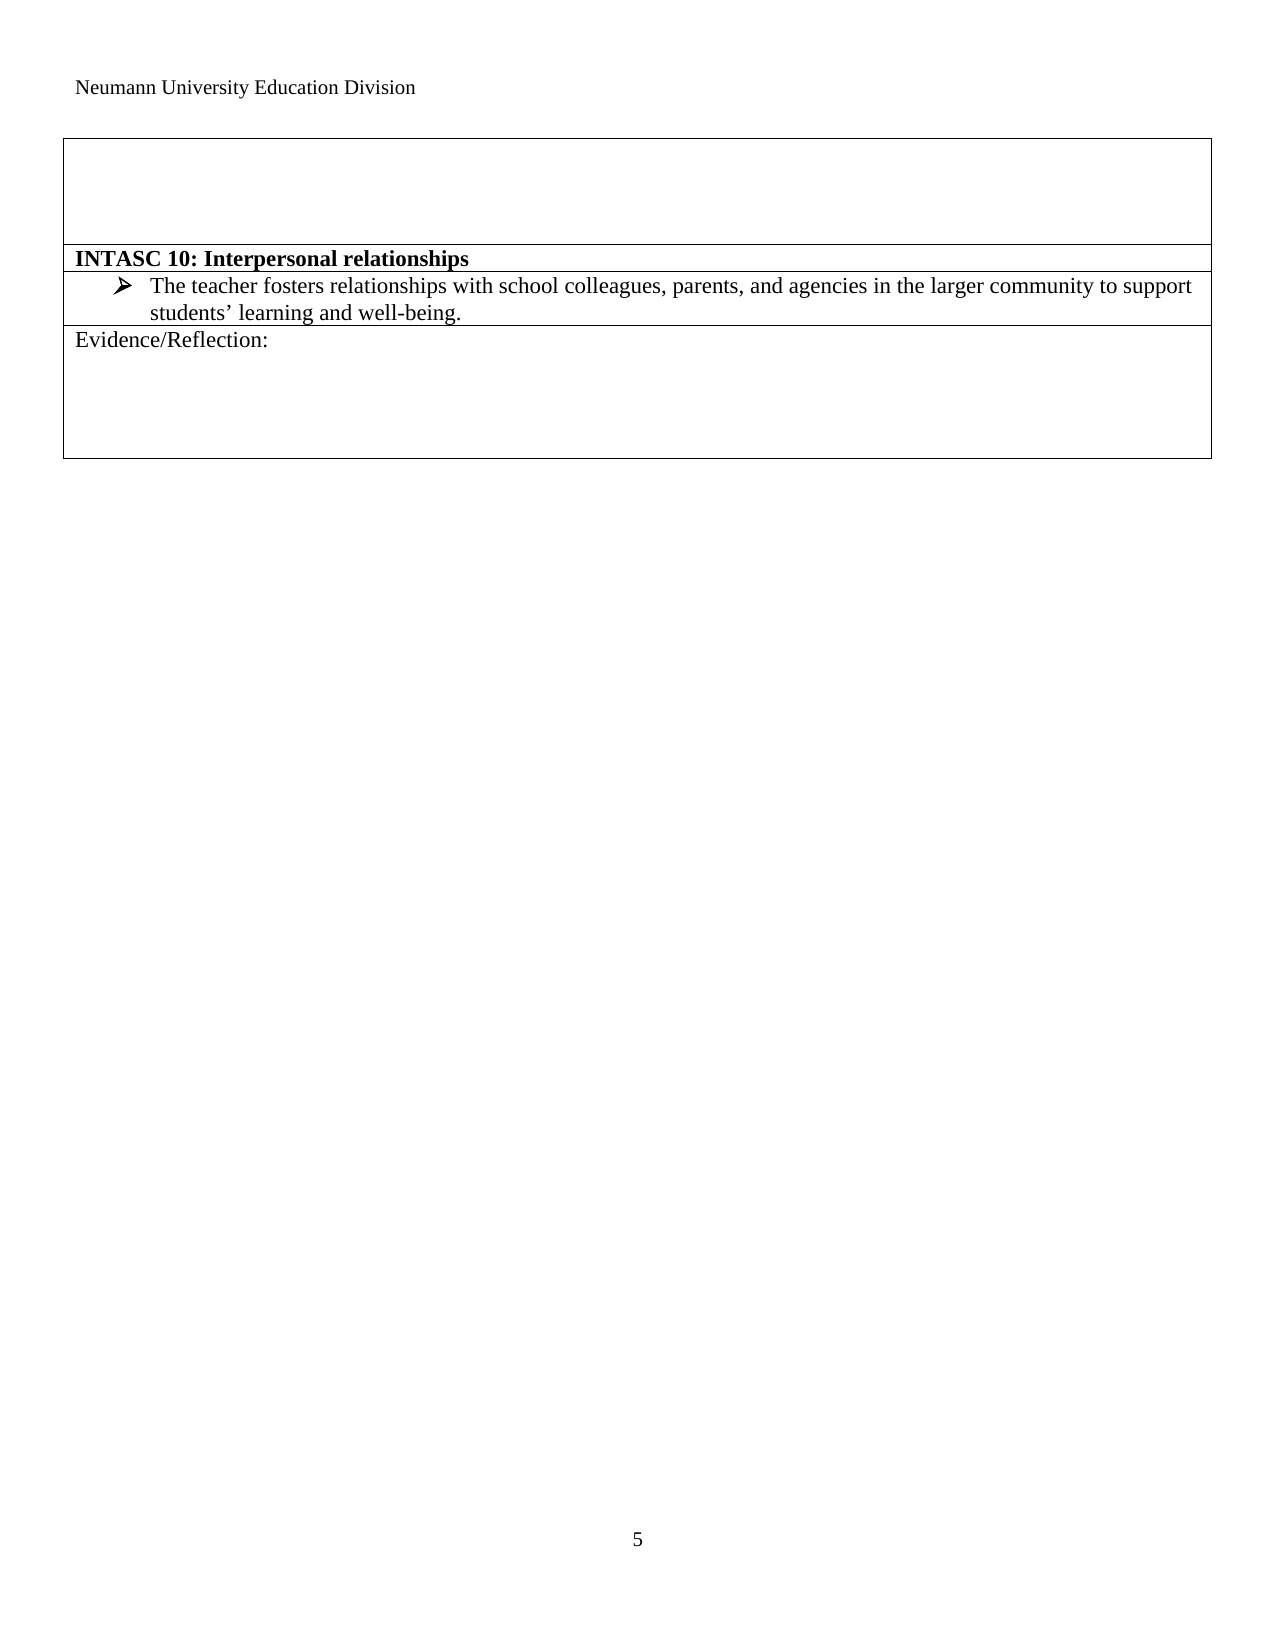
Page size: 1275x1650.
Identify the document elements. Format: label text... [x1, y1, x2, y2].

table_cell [64, 139, 1211, 244]
table_cell Evidence/Reflection: [64, 326, 1211, 458]
table_cell INTASC 10: Interpersonal relationships [64, 245, 1211, 271]
table_cell The teacher fosters relationships with school colleagues, parents, and agencies in the larger community to support students’ learning and well-being. [64, 272, 1211, 325]
